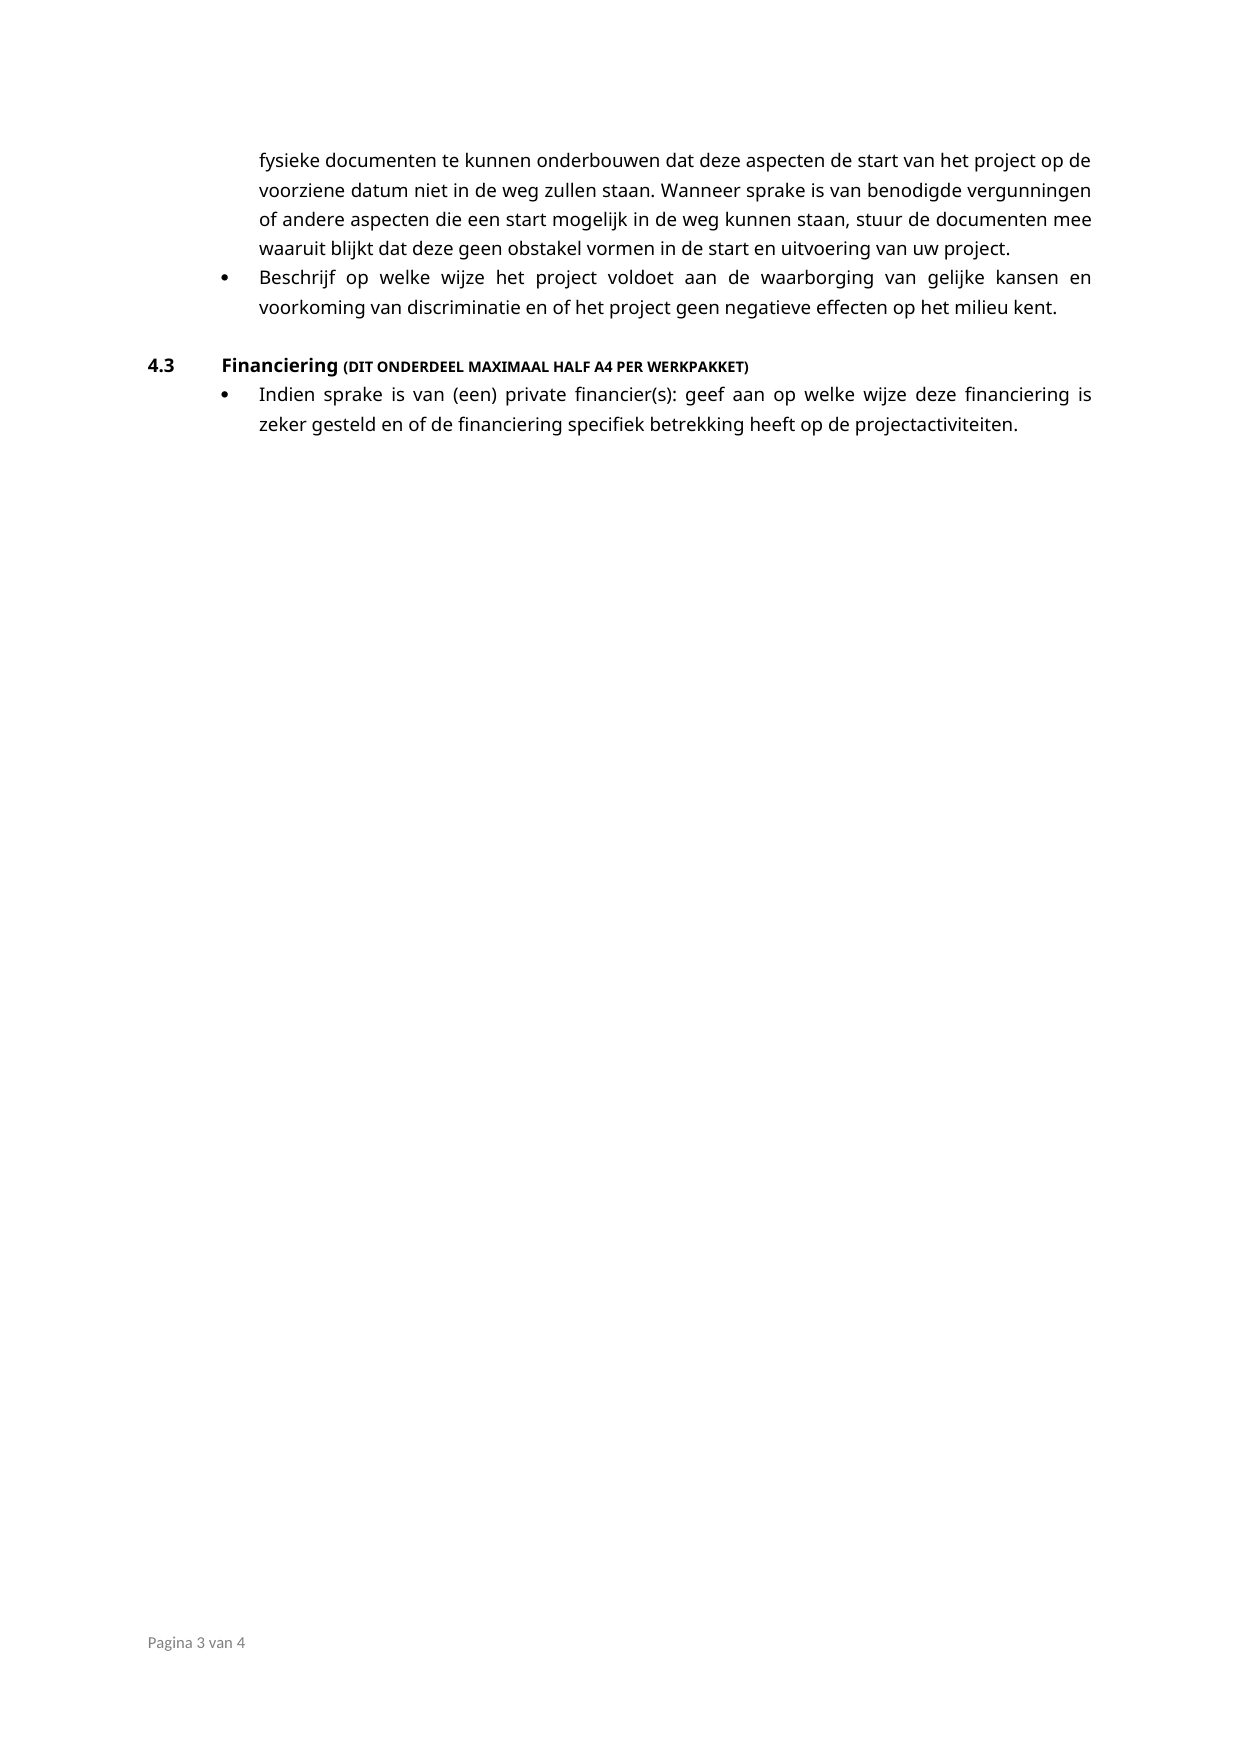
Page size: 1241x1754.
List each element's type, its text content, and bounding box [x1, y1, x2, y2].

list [221, 148, 1093, 261]
text 4.3 Financiering (DIT ONDERDEEL MAXIMAAL HALF A4 PER WERKPAKKET) [148, 352, 1093, 378]
list Beschrijf op welke wijze het project voldoet aan de waarborging van gelijke kansen en voorkoming van discriminatie en of het project geen negatieve effecten op het milieu kent. [221, 265, 1093, 319]
list Indien sprake is van (een) private financier(s): geef aan op welke wijze deze financiering is zeker gesteld en of de financiering specifiek betrekking heeft op de projectactiviteiten. [221, 382, 1093, 437]
